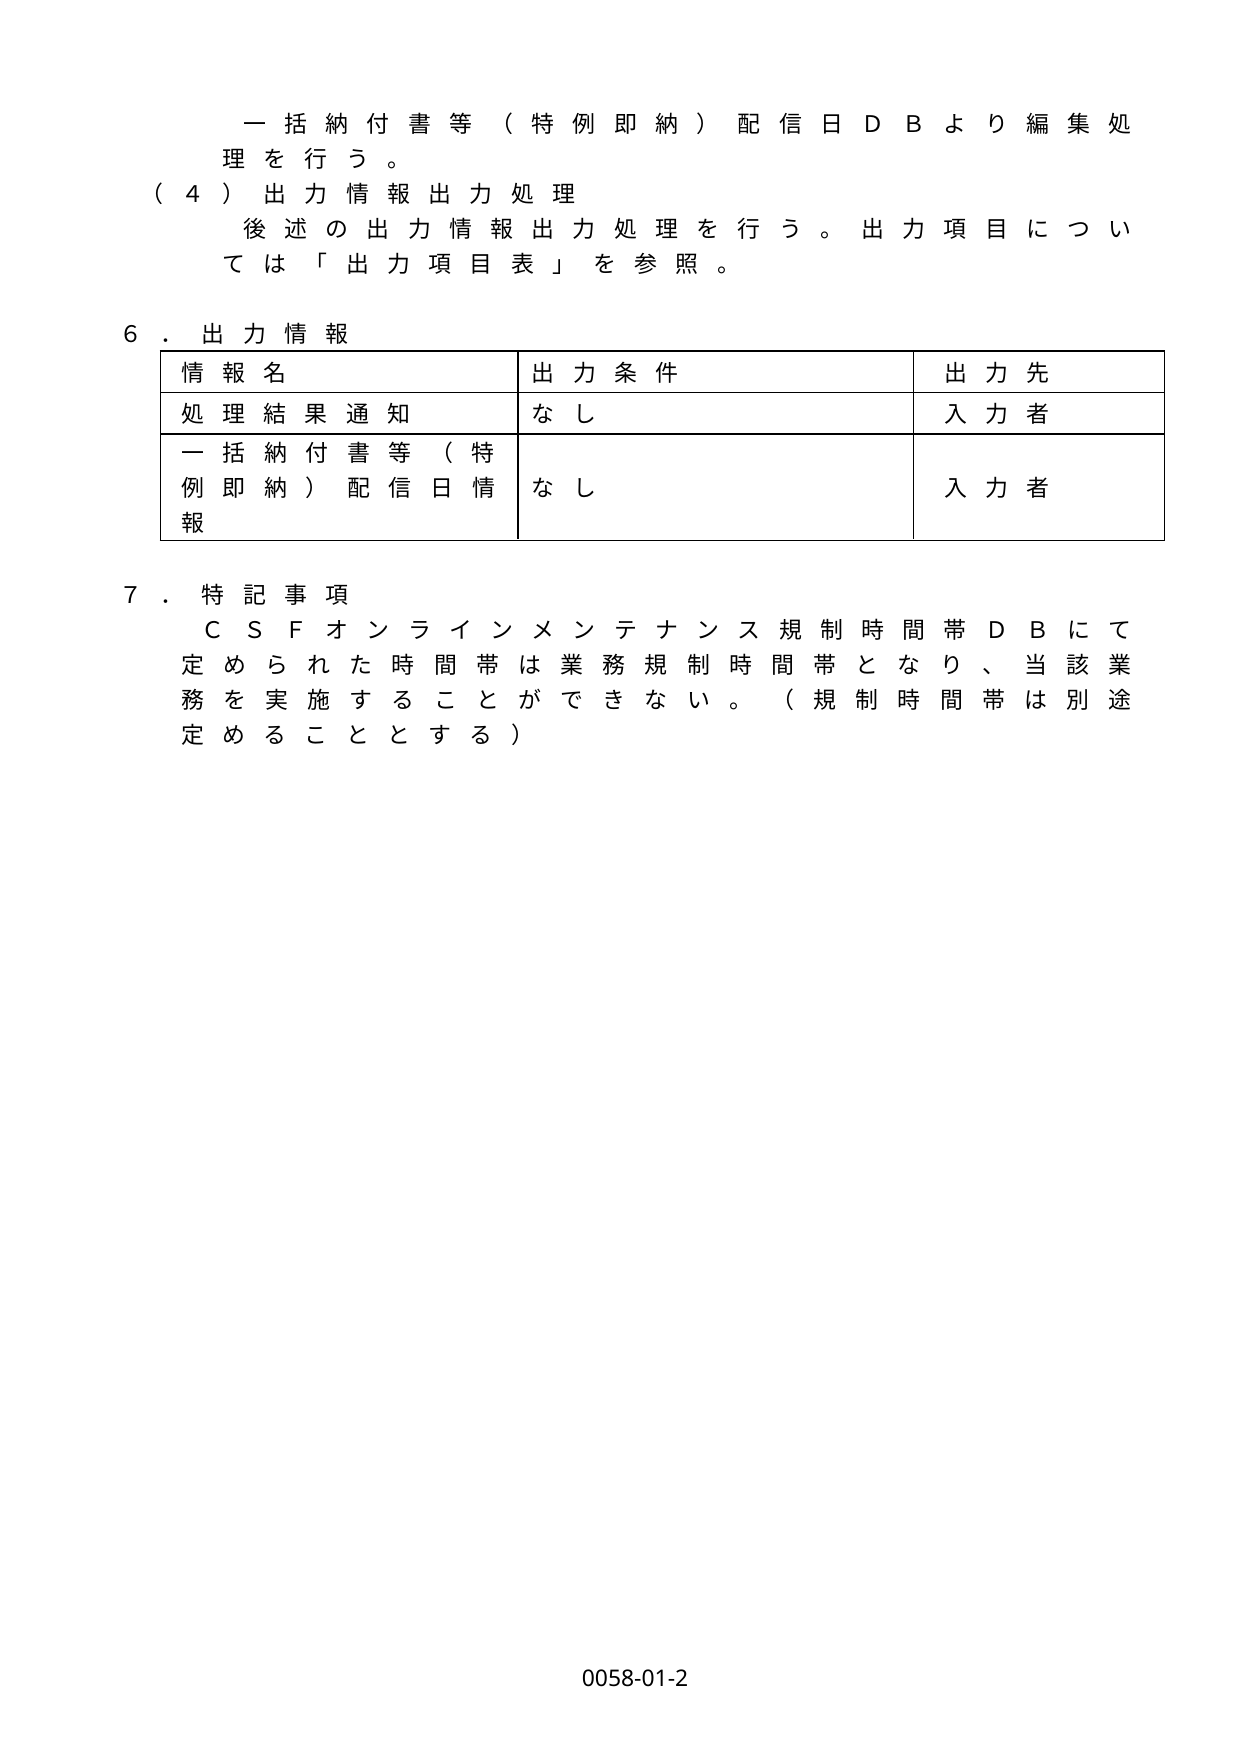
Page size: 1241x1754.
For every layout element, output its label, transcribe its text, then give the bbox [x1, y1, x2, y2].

table_cell 入力者 [914, 435, 1164, 539]
table_cell なし [519, 393, 913, 433]
table_cell なし [519, 435, 913, 539]
text （４）出力情報出力処理 [140, 175, 1150, 210]
text ＣＳＦオンラインメンテナンス規制時間帯ＤＢにて定められた時間帯は業務規制時間帯となり、当該業務を実施することができない。（規制時間帯は別途定めることとする） [161, 611, 1150, 751]
table_header 出力条件 [519, 352, 913, 392]
text 一括納付書等（特例即納）配信日ＤＢより編集処理を行う。 [202, 105, 1150, 175]
table_cell 一括納付書等（特例即納）配信日情報 [161, 435, 517, 539]
text ６．出力情報 [119, 315, 1150, 350]
table_cell 入力者 [914, 393, 1164, 433]
text ７．特記事項 [119, 576, 1150, 611]
text 後述の出力情報出力処理を行う。出力項目については「出力項目表」を参照。 [202, 210, 1150, 280]
table_header 情報名 [161, 352, 517, 392]
table_header 出力先 [914, 352, 1164, 392]
table_cell 処理結果通知 [161, 393, 517, 433]
